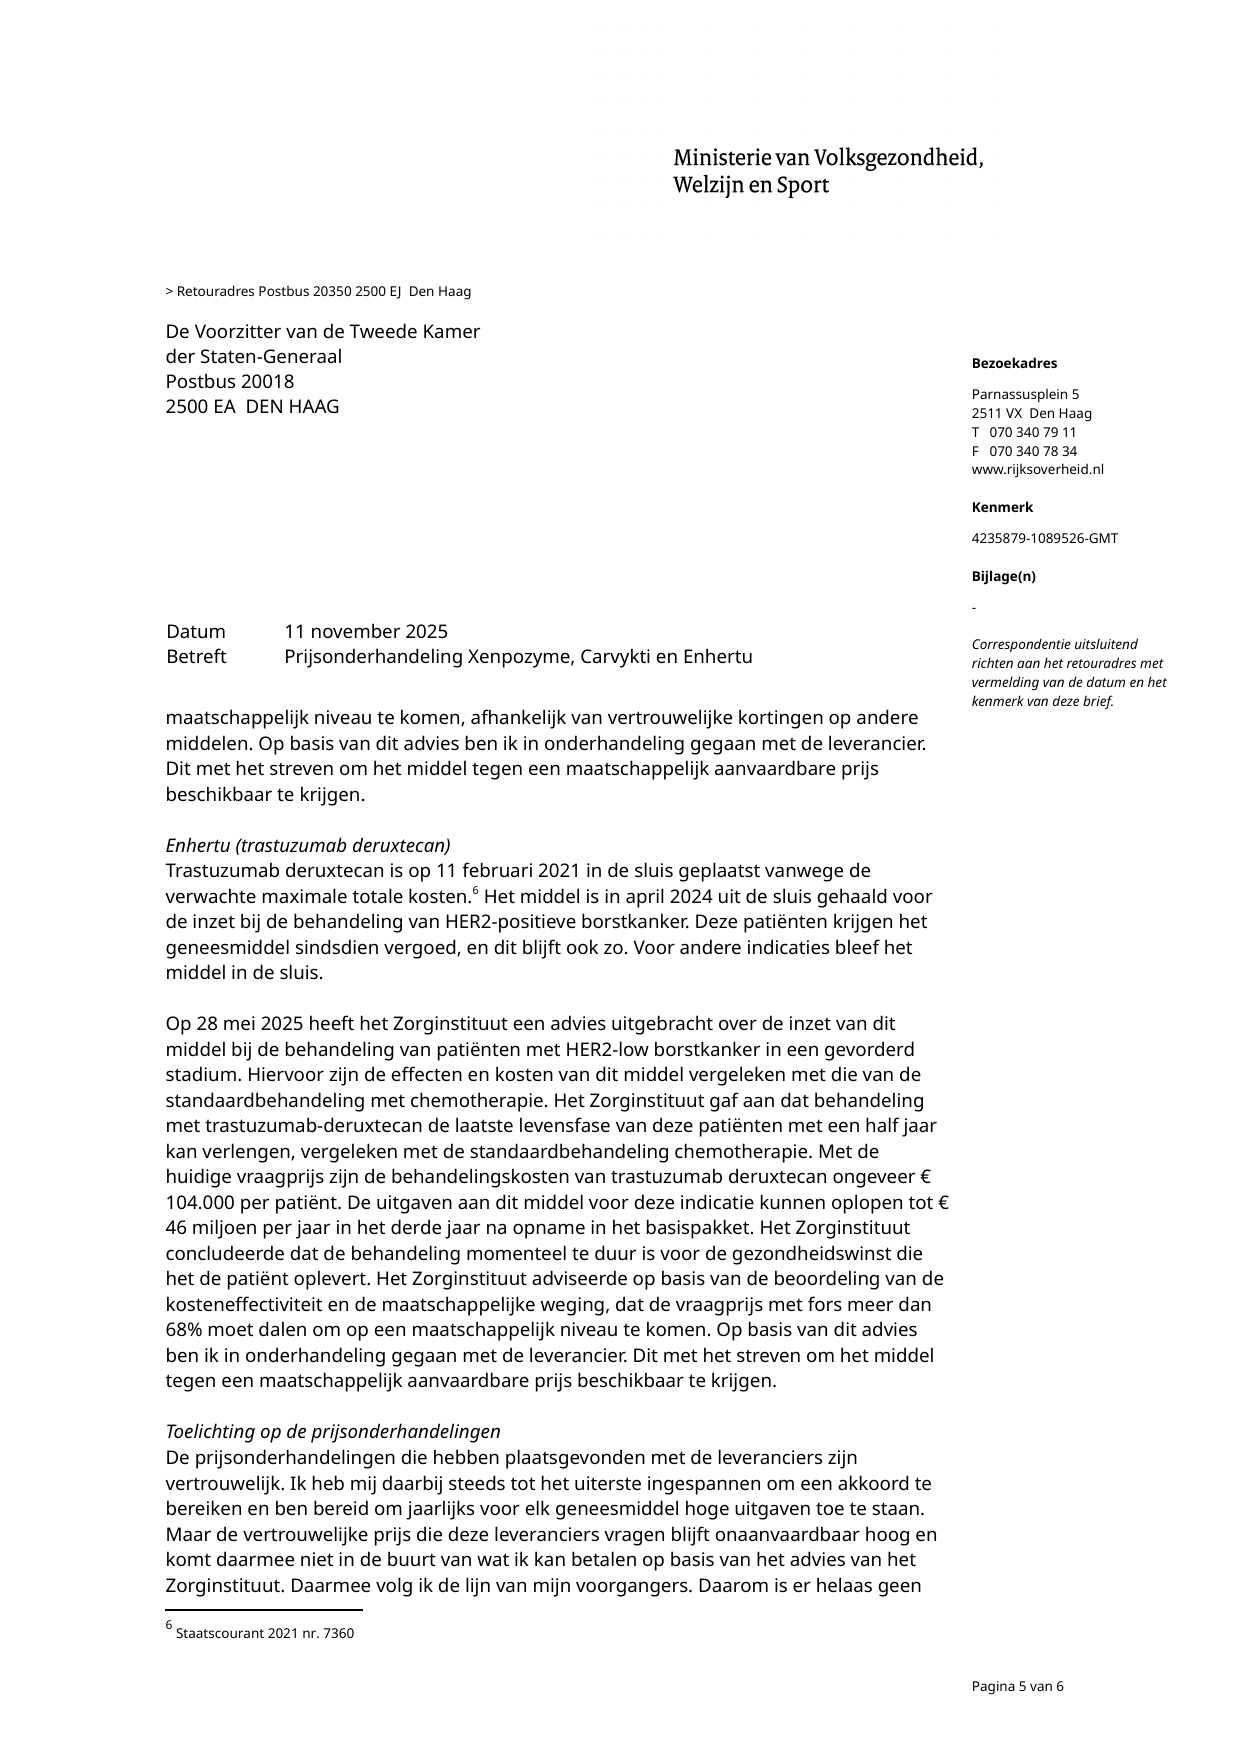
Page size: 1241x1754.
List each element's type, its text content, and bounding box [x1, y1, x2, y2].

text Een behandeling kan het leven van patiënten met 29 maanden verlengen, hoewel dit effect onzeker is. De totale kosten van de behandeling per patiënt per jaar komen uit op ongeveer € 460.000. De totale uitgaven aan dit middel kunnen oplopen tot € 64 miljoen per jaar in het derde jaar na opname in het basispakket. Het Zorginstituut concludeerde dat de verhouding tussen de kosten en baten van dit middel ongunstig is. Op basis van de beoordeling van de kosteneffectiviteit en de maatschappelijke weging adviseerde het Zorginstituut dat de vraagprijs met minstens 35% tot 55% moet dalen om op een maatschappelijk niveau te komen, afhankelijk van vertrouwelijke kortingen op andere middelen. Op basis van dit advies ben ik in onderhandeling gegaan met de leverancier. Dit met het streven om het middel tegen een maatschappelijk aanvaardbare prijs beschikbaar te krijgen. [165, 704, 951, 806]
text De prijsonderhandelingen die hebben plaatsgevonden met de leveranciers zijn vertrouwelijk. Ik heb mij daarbij steeds tot het uiterste ingespannen om een akkoord te bereiken en ben bereid om jaarlijks voor elk geneesmiddel hoge uitgaven toe te staan. Maar de vertrouwelijke prijs die deze leveranciers vragen blijft onaanvaardbaar hoog en komt daarmee niet in de buurt van wat ik kan betalen op basis van het advies van het Zorginstituut. Daarmee volg ik de lijn van mijn voorgangers. Daarom is er helaas geen akkoord bereikt en blijven deze indicaties van deze drie geneesmiddelen in de sluis staan. Dat betekent dat zij op dit moment niet worden vergoed vanuit het basispakket. [165, 1444, 951, 1597]
text Toelichting op de prijsonderhandelingen [165, 1419, 951, 1444]
picture [581, 0, 1042, 260]
text Trastuzumab deruxtecan is op 11 februari 2021 in de sluis geplaatst vanwege de verwachte maximale totale kosten. Het middel is in april 2024 uit de sluis gehaald voor de inzet bij de behandeling van HER2-positieve borstkanker. Deze patiënten krijgen het geneesmiddel sindsdien vergoed, en dit blijft ook zo. Voor andere indicaties bleef het middel in de sluis. [165, 857, 951, 985]
text Op 28 mei 2025 heeft het Zorginstituut een advies uitgebracht over de inzet van dit middel bij de behandeling van patiënten met HER2-low borstkanker in een gevorderd stadium. Hiervoor zijn de effecten en kosten van dit middel vergeleken met die van de standaardbehandeling met chemotherapie. Het Zorginstituut gaf aan dat behandeling met trastuzumab-deruxtecan de laatste levensfase van deze patiënten met een half jaar kan verlengen, vergeleken met de standaardbehandeling chemotherapie. Met de huidige vraagprijs zijn de behandelingskosten van trastuzumab deruxtecan ongeveer € 104.000 per patiënt. De uitgaven aan dit middel voor deze indicatie kunnen oplopen tot € 46 miljoen per jaar in het derde jaar na opname in het basispakket. Het Zorginstituut concludeerde dat de behandeling momenteel te duur is voor de gezondheidswinst die het de patiënt oplevert. Het Zorginstituut adviseerde op basis van de beoordeling van de kosteneffectiviteit en de maatschappelijke weging, dat de vraagprijs met fors meer dan 68% moet dalen om op een maatschappelijk niveau te komen. Op basis van dit advies ben ik in onderhandeling gegaan met de leverancier. Dit met het streven om het middel tegen een maatschappelijk aanvaardbare prijs beschikbaar te krijgen. [165, 1011, 951, 1393]
text Enhertu (trastuzumab deruxtecan) [165, 832, 951, 857]
